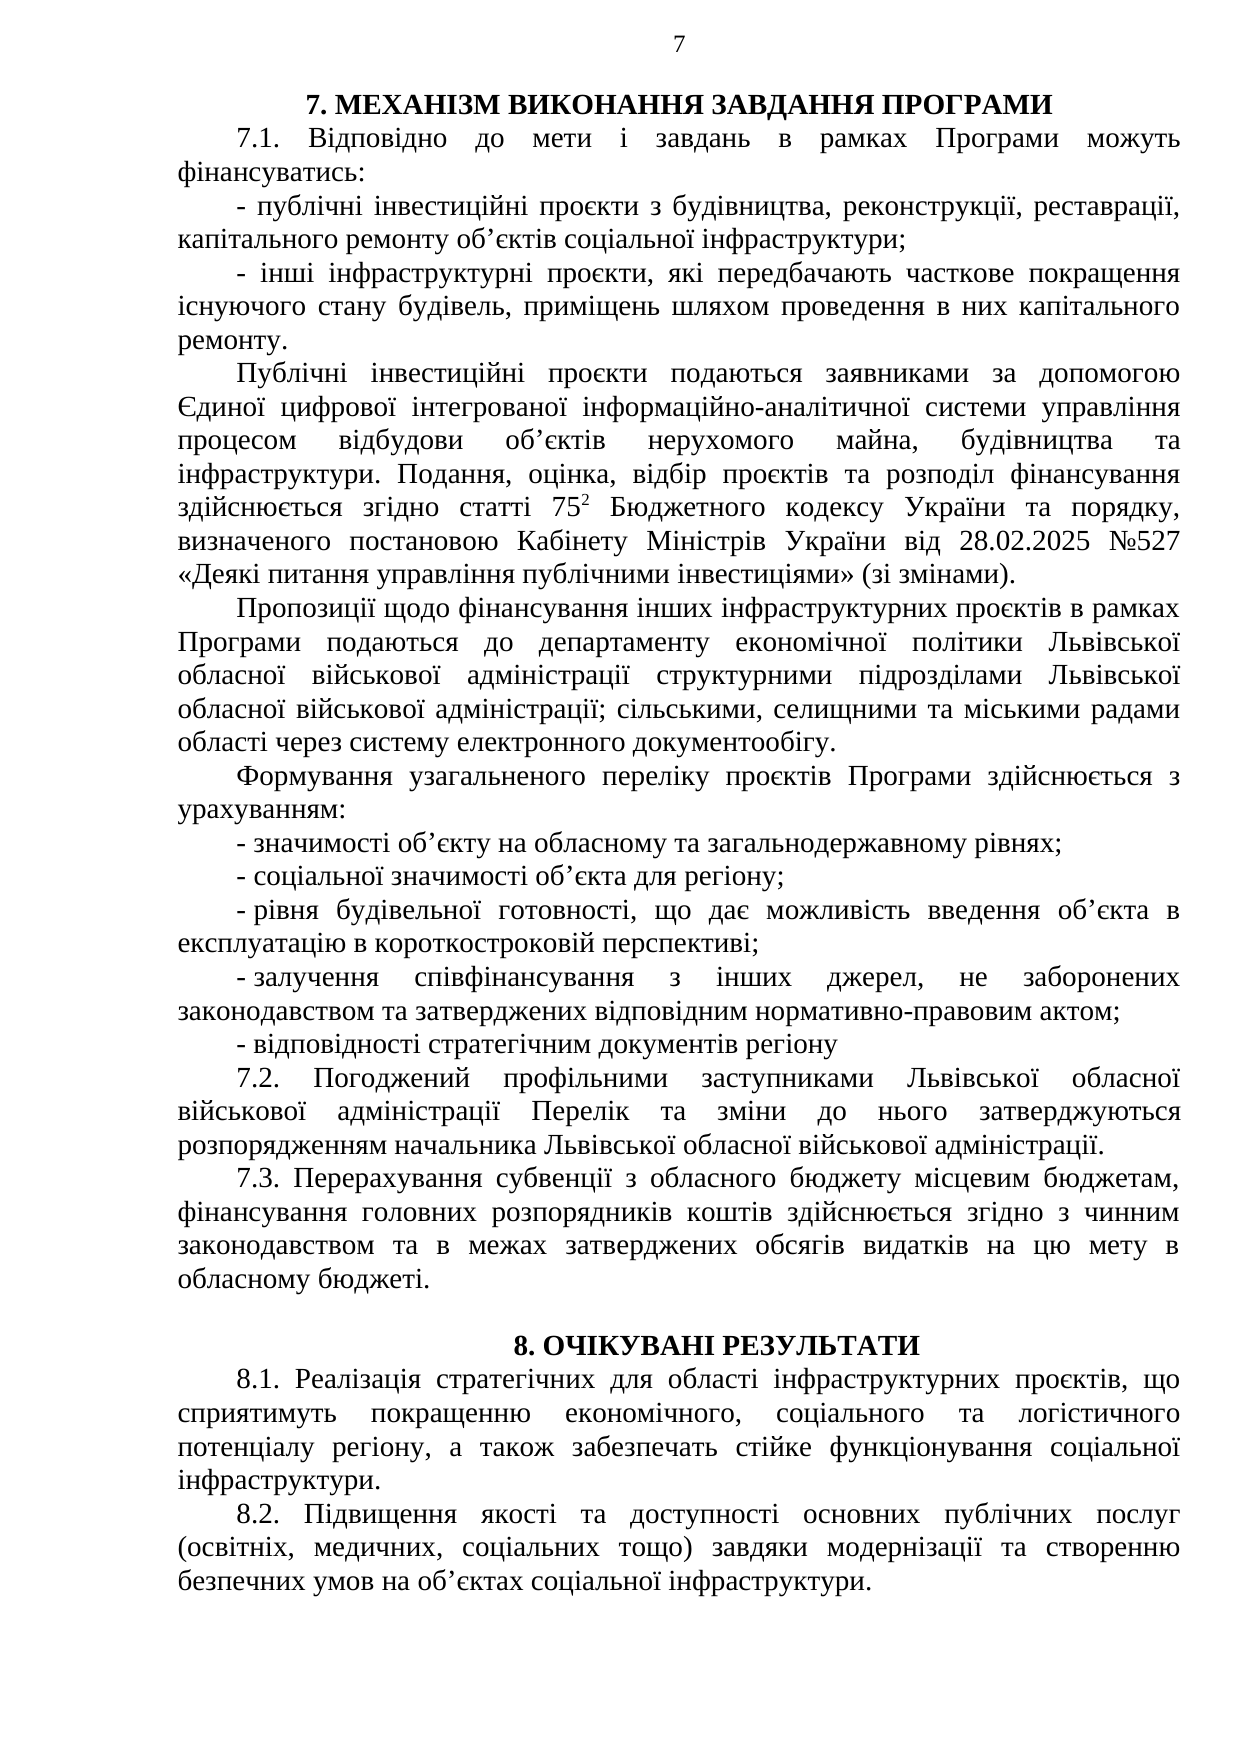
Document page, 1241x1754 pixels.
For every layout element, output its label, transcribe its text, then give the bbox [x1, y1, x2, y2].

text 8.1. Реалізація стратегічних для області інфраструктурних проєктів, що сприятимуть покращенню економічного, соціального та логістичного потенціалу регіону, а також забезпечать стійке функціонування соціальної інфраструктури. [177, 1362, 1181, 1496]
text 8.2. Підвищення якості та доступності основних публічних послуг (освітніх, медичних, соціальних тощо) завдяки модернізації та створенню безпечних умов на об’єктах соціальної інфраструктури. [177, 1496, 1181, 1596]
text Публічні інвестиційні проєкти подаються заявниками за допомогою Єдиної цифрової інтегрованої інформаційно-аналітичної системи управління процесом відбудови об’єктів нерухомого майна, будівництва та інфраструктури. Подання, оцінка, відбір проєктів та розподіл фінансування здійснюється згідно статті 752 Бюджетного кодексу України та порядку, визначеного постановою Кабінету Міністрів України від 28.02.2025 №527 «Деякі питання управління публічними інвестиціями» (зі змінами). [177, 355, 1181, 590]
text - залучення співфінансування з інших джерел, не заборонених законодавством та затверджених відповідним нормативно-правовим актом; [177, 959, 1181, 1026]
text - соціальної значимості об’єкта для регіону; [177, 858, 1181, 892]
text - значимості об’єкту на обласному та загальнодержавному рівнях; [177, 825, 1181, 858]
text - інші інфраструктурні проєкти, які передбачають часткове покращення існуючого стану будівель, приміщень шляхом проведення в них капітального ремонту. [177, 255, 1181, 355]
text Формування узагальненого переліку проєктів Програми здійснюється з урахуванням: [177, 758, 1181, 825]
text 8. ОЧІКУВАНІ РЕЗУЛЬТАТИ [177, 1328, 1181, 1362]
text - рівня будівельної готовності, що дає можливість введення об’єкта в експлуатацію в короткостроковій перспективі; [177, 892, 1181, 959]
text 7.1. Відповідно до мети і завдань в рамках Програми можуть фінансуватись: [177, 121, 1181, 188]
text - відповідності стратегічним документів регіону [177, 1026, 1181, 1060]
text 7.2. Погоджений профільними заступниками Львівської обласної військової адміністрації Перелік та зміни до нього затверджуються розпорядженням начальника Львівської обласної військової адміністрації. [177, 1060, 1181, 1160]
text 7.3. Перерахування субвенції з обласного бюджету місцевим бюджетам, фінансування головних розпорядників коштів здійснюється згідно з чинним законодавством та в межах затверджених обсягів видатків на цю мету в обласному бюджеті. [177, 1160, 1181, 1294]
text Пропозиції щодо фінансування інших інфраструктурних проєктів в рамках Програми подаються до департаменту економічної політики Львівської обласної військової адміністрації структурними підрозділами Львівської обласної військової адміністрації; сільськими, селищними та міськими радами області через систему електронного документообігу. [177, 590, 1181, 758]
text 7. МЕХАНІЗМ ВИКОНАННЯ ЗАВДАННЯ ПРОГРАМИ [177, 87, 1181, 121]
text - публічні інвестиційні проєкти з будівництва, реконструкції, реставрації, капітального ремонту об’єктів соціальної інфраструктури; [177, 188, 1181, 255]
